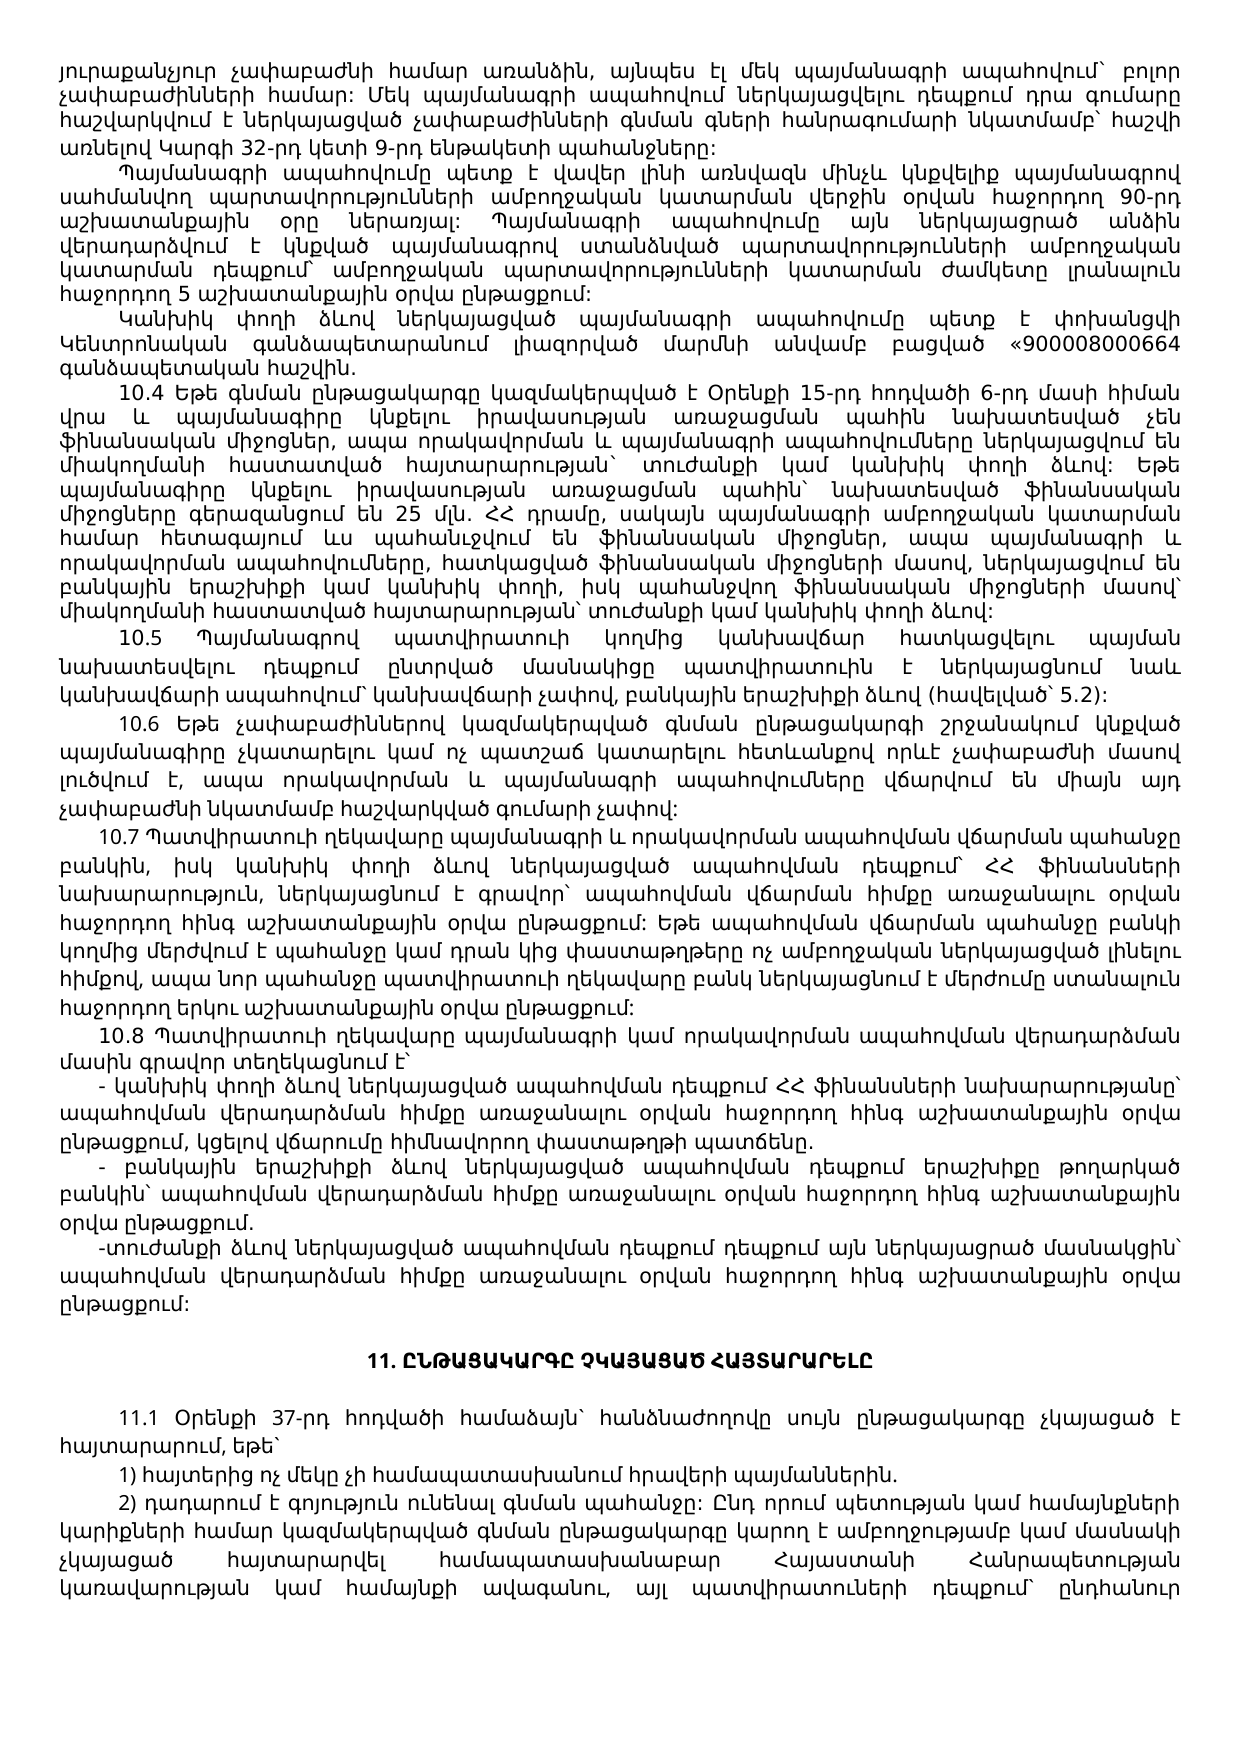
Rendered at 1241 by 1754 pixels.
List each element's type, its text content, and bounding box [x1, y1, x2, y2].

text Պայմանագրի ապահովումը պետք է վավեր լինի առնվազն մինչև կնքվելիք պայմանագրով սահմանվող պարտավորությունների ամբողջական կատարման վերջին օրվան հաջորդող 90-րդ աշխատանքային օրը ներառյալ: Պայմանագրի ապահովումը այն ներկայացրած անձին վերադարձվում է կնքված պայմանագրով ստանձնված պարտավորությունների ամբողջական կատարման դեպքում՝ ամբողջական պարտավորությունների կատարման ժամկետը լրանալուն հաջորդող 5 աշխատանքային օրվա ընթացքում: [59, 161, 1181, 307]
text - կանխիկ փողի ձևով ներկայացված ապահովման դեպքում ՀՀ ֆինանսների նախարարությանը՝ ապահովման վերադարձման հիմքը առաջանալու օրվան հաջորդող հինգ աշխատանքային օրվա ընթացքում, կցելով վճարումը հիմնավորող փաստաթղթի պատճենը. [59, 1074, 1181, 1155]
text Կանխիկ փողի ձևով ներկայացված պայմանագրի ապահովումը պետք է փոխանցվի Կենտրոնական գանձապետարանում լիազորված մարմնի անվամբ բացված «900008000664 գանձապետական հաշվին. [59, 307, 1181, 381]
text 10.5 Պայմանագրով պատվիրատուի կողմից կանխավճար հատկացվելու պայման նախատեսվելու դեպքում ընտրված մասնակիցը պատվիրատուին է ներկայացնում նաև կանխավճարի ապահովում` կանխավճարի չափով, բանկային երաշխիքի ձևով (հավելված՝ 5․2): [59, 623, 1181, 709]
text 1) հայտերից ոչ մեկը չի համապատասխանում հրավերի պայմաններին. [59, 1460, 1181, 1488]
text -տուժանքի ձևով ներկայացված ապահովման դեպքում դեպքում այն ներկայացրած մասնակցին՝ ապահովման վերադարձման հիմքը առաջանալու օրվան հաջորդող հինգ աշխատանքային օրվա ընթացքում: [59, 1236, 1181, 1318]
text 10.6 Եթե չափաբաժիններով կազմակերպված գնման ընթացակարգի շրջանակում կնքված պայմանագիրը չկատարելու կամ ոչ պատշաճ կատարելու հետևանքով որևէ չափաբաժնի մասով լուծվում է, ապա որակավորման և պայմանագրի ապահովումները վճարվում են միայն այդ չափաբաժնի նկատմամբ հաշվարկված գումարի չափով: [59, 709, 1181, 822]
text 11.1 Օրենքի 37-րդ հոդվածի համաձայն` հանձնաժողովը սույն ընթացակարգը չկայացած է հայտարարում, եթե` [59, 1403, 1181, 1460]
text - բանկային երաշխիքի ձևով ներկայացված ապահովման դեպքում երաշխիքը թողարկած բանկին՝ ապահովման վերադարձման հիմքը առաջանալու օրվան հաջորդող հինգ աշխատանքային օրվա ընթացքում. [59, 1155, 1181, 1236]
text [59, 1488, 1181, 1602]
text 10.8 Պատվիրատուի ղեկավարը պայմանագրի կամ որակավորման ապահովման վերադարձման մասին գրավոր տեղեկացնում է՝ [59, 1021, 1181, 1074]
text 10.4 Եթե գնման ընթացակարգը կազմակերպված է Օրենքի 15-րդ հոդվածի 6-րդ մասի հիման վրա և պայմանագիրը կնքելու իրավասության առաջացման պահին նախատեսված չեն ֆինանսական միջոցներ, ապա որակավորման և պայմանագրի ապահովումները ներկայացվում են միակողմանի հաստատված հայտարարության` տուժանքի կամ կանխիկ փողի ձևով: Եթե պայմանագիրը կնքելու իրավասության առաջացման պահին՝ նախատեսված ֆինանսական միջոցները գերազանցում են 25 մլն. ՀՀ դրամը, սակայն պայմանագրի ամբողջական կատարման համար հետագայում ևս պահանւջվում են ֆինանսական միջոցներ, ապա պայմանագրի և որակավորման ապահովումները, հատկացված ֆինանսական միջոցների մասով, ներկայացվում են բանկային երաշխիքի կամ կանխիկ փողի, իսկ պահանջվող ֆինանսական միջոցների մասով՝ միակողմանի հաստատված հայտարարության՝ տուժանքի կամ կանխիկ փողի ձևով: [59, 381, 1181, 623]
text 10.7 Պատվիրատուի ղեկավարը պայմանագրի և որակավորման ապահովման վճարման պահանջը բանկին, իսկ կանխիկ փողի ձևով ներկայացված ապահովման դեպքում՝ ՀՀ ֆինանսների նախարարություն, ներկայացնում է գրավոր՝ ապահովման վճարման հիմքը առաջանալու օրվան հաջորդող հինգ աշխատանքային օրվա ընթացքում: Եթե ապահովման վճարման պահանջը բանկի կողմից մերժվում է պահանջը կամ դրան կից փաստաթղթերը ոչ ամբողջական ներկայացված լինելու հիմքով, ապա նոր պահանջը պատվիրատուի ղեկավարը բանկ ներկայացնում է մերժումը ստանալուն հաջորդող երկու աշխատանքային օրվա ընթացքում: [59, 822, 1181, 1021]
text Եթե գնման ընթացակարգը կազմակերպված է չափաբաժիններով և մասնակիցը ընտրված մասնակից է ճանաչվում մեկից ավելի չափաբաժինների մասովապա կարող է ներկայացնել՝ ինչպես յուրաքանչյուր չափաբաժնի համար առանձին, այնպես էլ մեկ պայմանագրի ապահովում` բոլոր չափաբաժինների համար: Մեկ պայմանագրի ապահովում ներկայացվելու դեպքում դրա գումարը հաշվարկվում է ներկայացված չափաբաժինների գնման գների հանրագումարի նկատմամբ՝ հաշվի առնելով Կարգի 32-րդ կետի 9-րդ ենթակետի պահանջները: [59, 59, 1181, 161]
text 11. ԸՆԹԱՑԱԿԱՐԳԸ ՉԿԱՅԱՑԱԾ ՀԱՅՏԱՐԱՐԵԼԸ [59, 1346, 1181, 1374]
